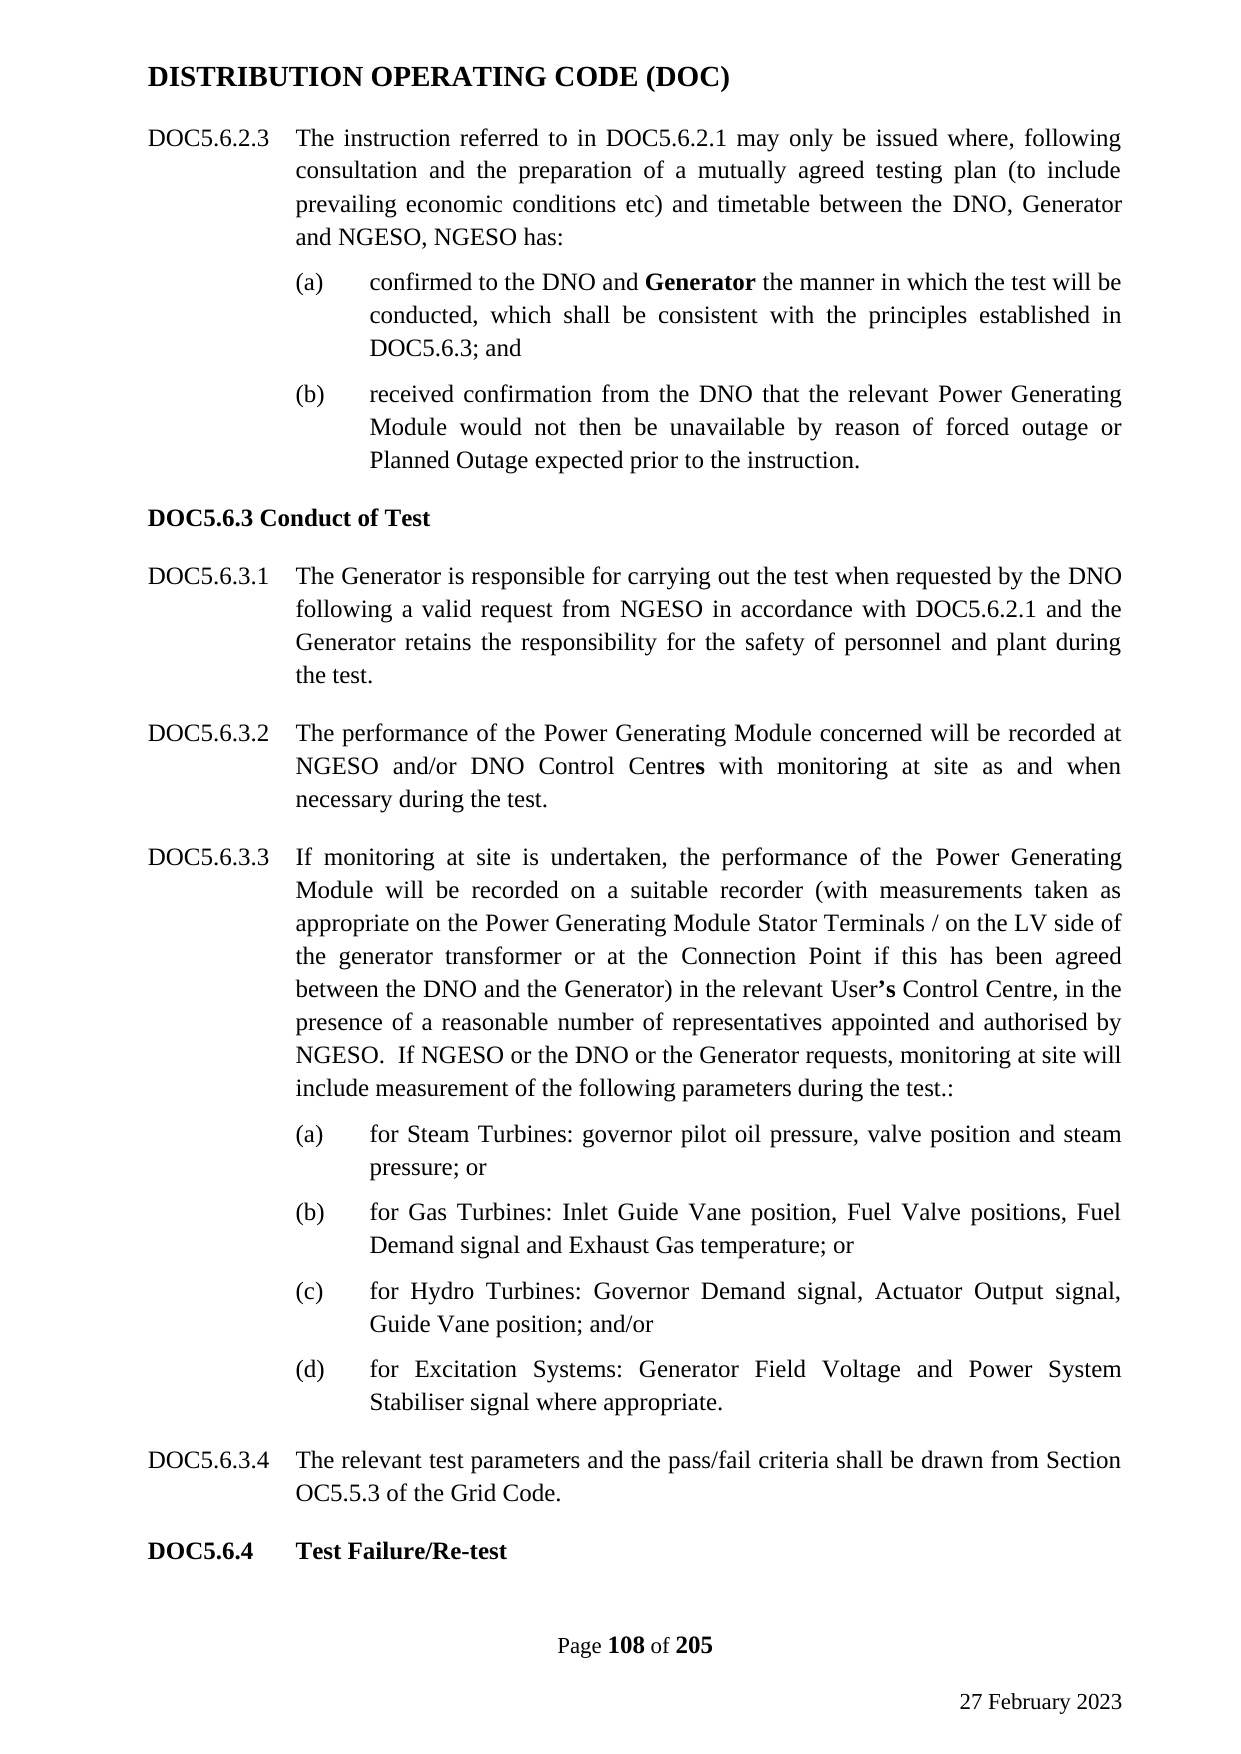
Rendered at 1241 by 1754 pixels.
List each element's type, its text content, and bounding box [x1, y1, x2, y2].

text 5.6.3.2 The performance of the Power Generating Module concerned will be recorded at NGESO and/or DNO Control Centres with monitoring at site as and when necessary during the test. [148, 718, 1122, 813]
text 5.6.2.3 The instruction referred to in 5.6.2.1 may only be issued where, following consultation and the preparation of a mutually agreed testing plan (to include prevailing economic conditions etc) and timetable between the DNO, Generator and NGESO, NGESO has: [148, 123, 1122, 250]
text (a) confirmed to the DNO and Generator the manner in which the test will be conducted, which shall be consistent with the principles established in 5.6.3; and [295, 267, 1122, 362]
text (a) for Steam Turbines: governor pilot oil pressure, valve position and steam pressure; or [295, 1119, 1122, 1180]
text 5.6.3.1 The Generator is responsible for carrying out the test when requested by the DNO following a valid request from NGESO in accordance with 5.6.2.1 and the Generator retains the responsibility for the safety of personnel and plant during the test. [148, 561, 1122, 689]
text 5.6.3.4 The relevant test parameters and the pass/fail criteria shall be drawn from Section OC5.5.3 of the Grid Code. [148, 1445, 1122, 1507]
text 5.6.3.3 If monitoring at site is undertaken, the performance of the Power Generating Module will be recorded on a suitable recorder (with measurements taken as appropriate on the Power Generating Module Stator Terminals / on the LV side of the generator transformer or at the Connection Point if this has been agreed between the DNO and the Generator) in the relevant User’s Control Centre, in the presence of a reasonable number of representatives appointed and authorised by NGESO. If NGESO or the DNO or the Generator requests, monitoring at site will include measurement of the following parameters during the test.: [148, 842, 1122, 1102]
text (c) for Hydro Turbines: Governor Demand signal, Actuator Output signal, Guide Vane position; and/or [295, 1276, 1122, 1337]
text 5.6.4 Test Failure/Re-test [148, 1536, 1122, 1565]
text (b) received confirmation from the DNO that the relevant Power Generating Module would not then be unavailable by reason of forced outage or Planned Outage expected prior to the instruction. [295, 379, 1122, 473]
text (b) for Gas Turbines: Inlet Guide Vane position, Fuel Valve positions, Fuel Demand signal and Exhaust Gas temperature; or [295, 1197, 1122, 1259]
text 5.6.3 Conduct of Test [148, 503, 1122, 532]
text (d) for Excitation Systems: Generator Field Voltage and Power System Stabiliser signal where appropriate. [295, 1354, 1122, 1416]
